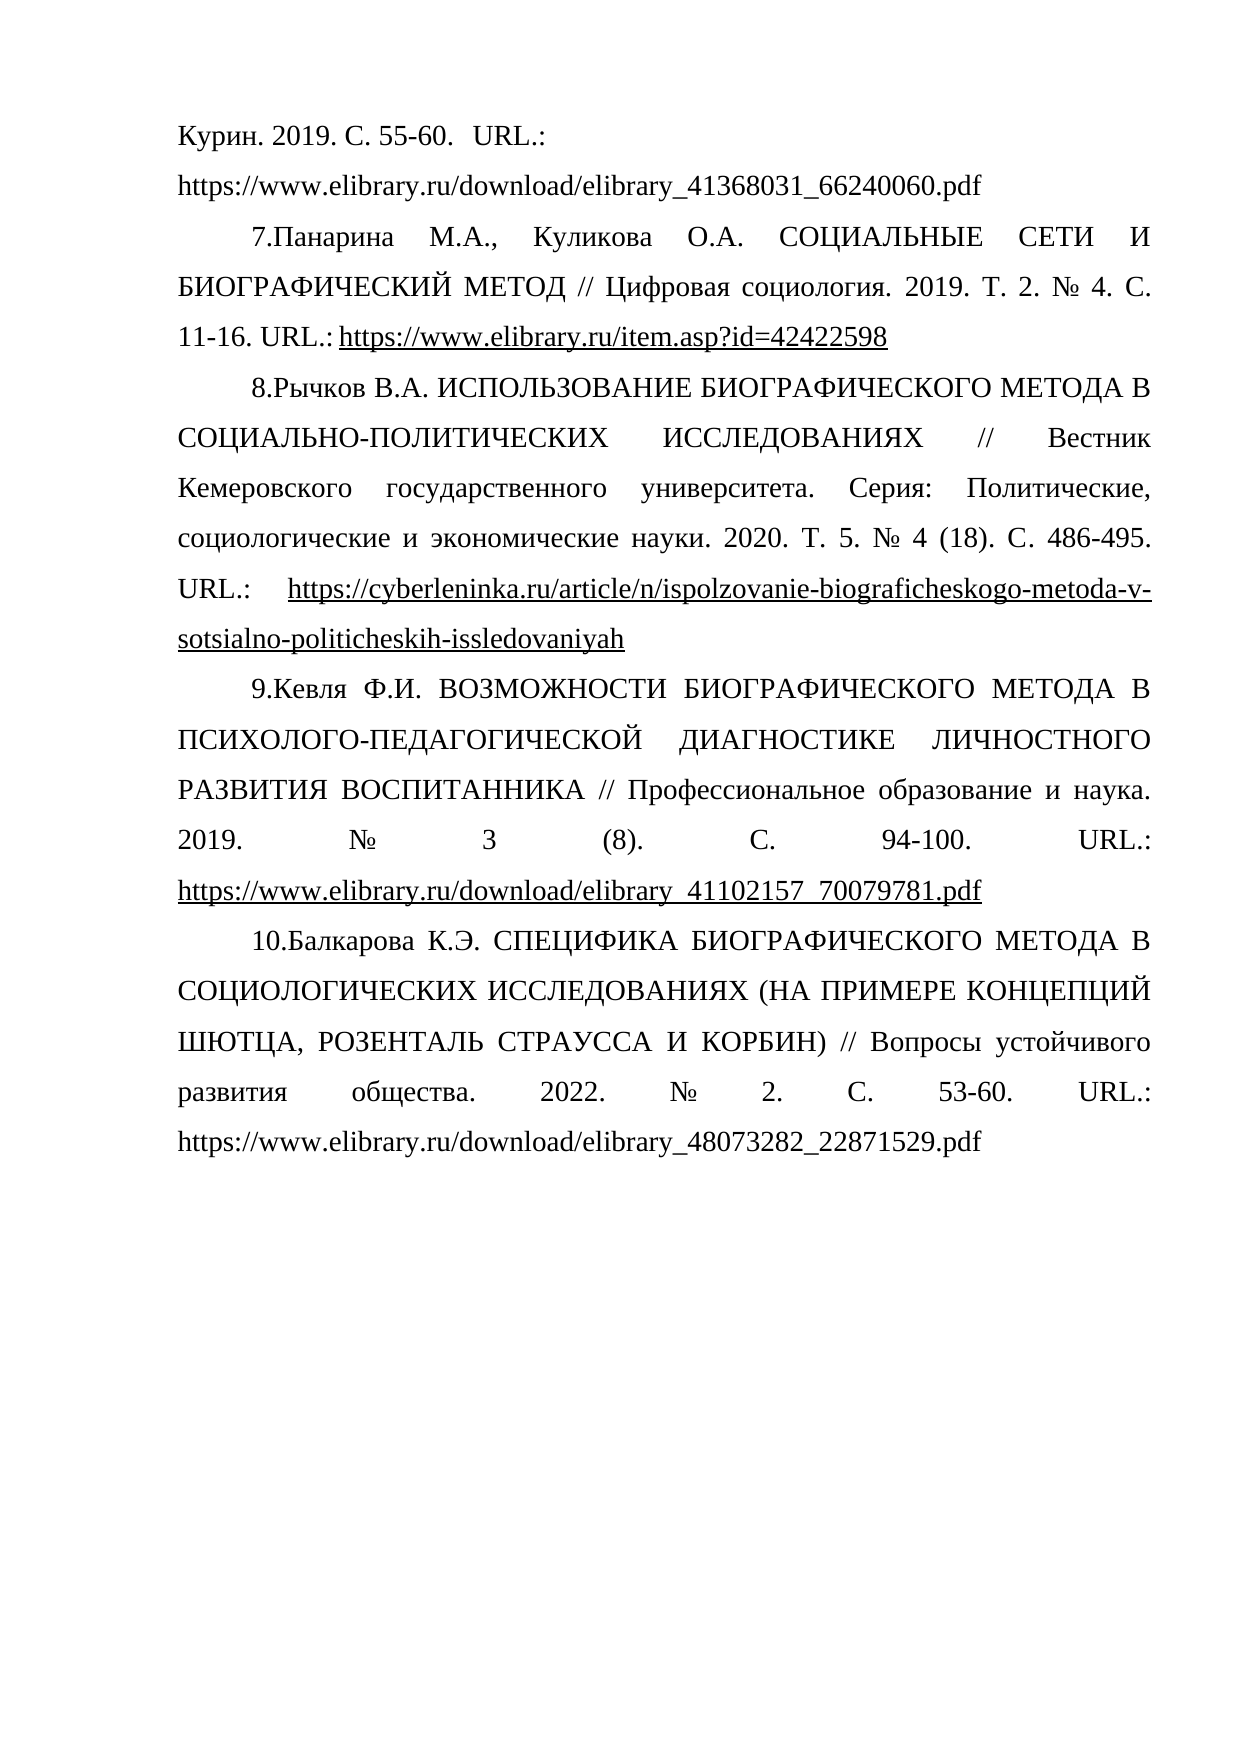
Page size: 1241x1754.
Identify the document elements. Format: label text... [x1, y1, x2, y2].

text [177, 118, 1152, 202]
text 10.Балкарова К.Э. СПЕЦИФИКА БИОГРАФИЧЕСКОГО МЕТОДА В СОЦИОЛОГИЧЕСКИХ ИССЛЕДОВАНИЯХ (НА ПРИМЕРЕ КОНЦЕПЦИЙ ШЮТЦА, РОЗЕНТАЛЬ СТРАУССА И КОРБИН) // Вопросы устойчивого развития общества. 2022. № 2. С. 53-60. URL.: https://www.elibrary.ru/download/elibrary_48073282_22871529.pdf [177, 923, 1152, 1158]
text 7.Панарина М.А., Куликова О.А. СОЦИАЛЬНЫЕ СЕТИ И БИОГРАФИЧЕСКИЙ МЕТОД // Цифровая социология. 2019. Т. 2. № 4. С. 11-16. URL.: https://www.elibrary.ru/item.asp?id=42422598 [177, 219, 1152, 353]
text 8.Рычков В.А. ИСПОЛЬЗОВАНИЕ БИОГРАФИЧЕСКОГО МЕТОДА В СОЦИАЛЬНО-ПОЛИТИЧЕСКИХ ИССЛЕДОВАНИЯХ // Вестник Кемеровского государственного университета. Серия: Политические, социологические и экономические науки. 2020. Т. 5. № 4 (18). С. 486-495. URL.: https://cyberleninka.ru/article/n/ispolzovanie-biograficheskogo-metoda-v-sotsialno-politicheskih-issledovaniyah [177, 370, 1152, 655]
text 9.Кевля Ф.И. ВОЗМОЖНОСТИ БИОГРАФИЧЕСКОГО МЕТОДА В ПСИХОЛОГО-ПЕДАГОГИЧЕСКОЙ ДИАГНОСТИКЕ ЛИЧНОСТНОГО РАЗВИТИЯ ВОСПИТАННИКА // Профессиональное образование и наука. 2019. № 3 (8). С. 94-100. URL.: https://www.elibrary.ru/download/elibrary_41102157_70079781.pdf [177, 672, 1152, 906]
